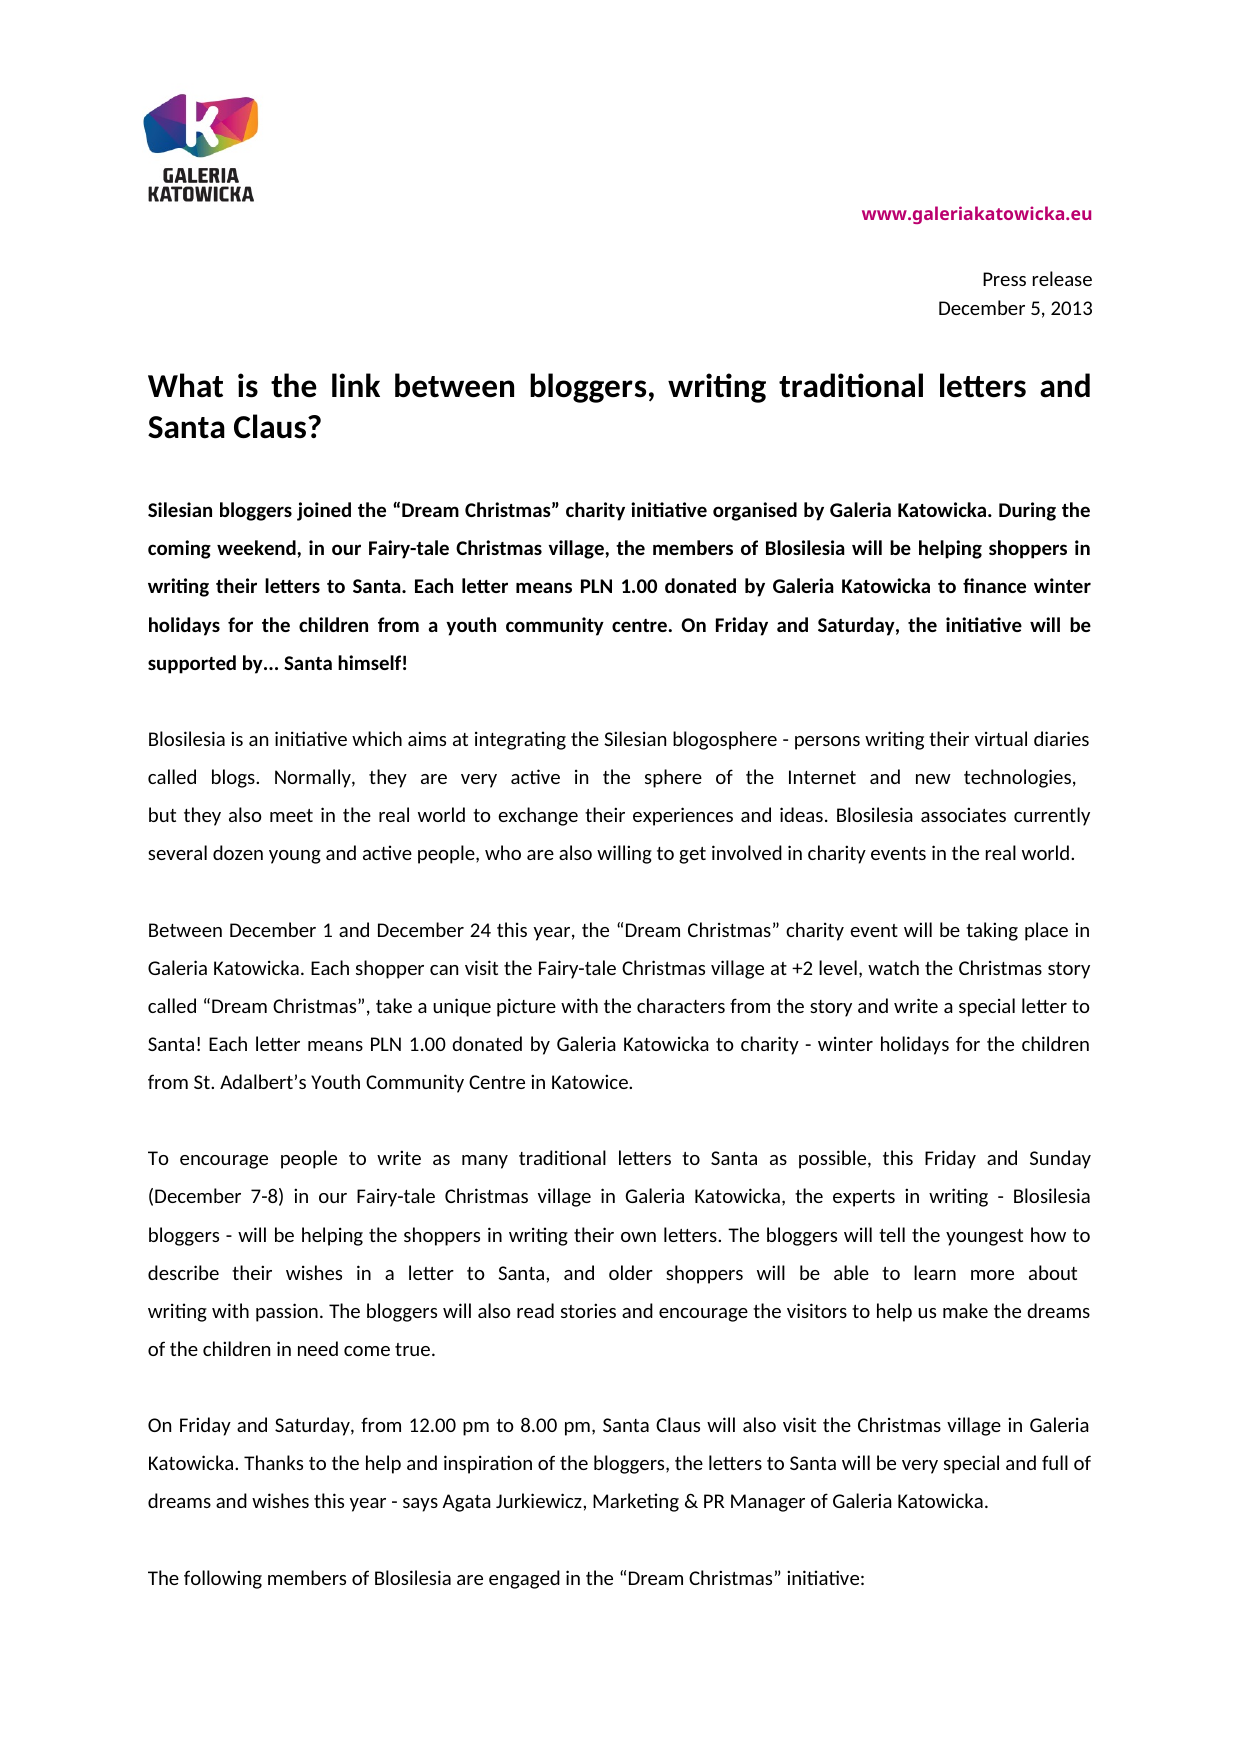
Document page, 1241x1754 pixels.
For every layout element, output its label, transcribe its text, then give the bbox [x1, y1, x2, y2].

picture [141, 60, 288, 235]
text Press release [148, 266, 1093, 292]
text Silesian bloggers joined the “Dream Christmas” charity initiative organised by Galeria Katowicka. During the coming weekend, in our Fairy-tale Christmas village, the members of Blosilesia will be helping shoppers in writing their letters to Santa. Each letter means PLN 1.00 donated by Galeria Katowicka to finance winter holidays for the children from a youth community centre. On Friday and Saturday, the initiative will be supported by... Santa himself! [148, 497, 1093, 675]
text Between December 1 and December 24 this year, the “Dream Christmas” charity event will be taking place in Galeria Katowicka. Each shopper can visit the Fairy-tale Christmas village at +2 level, watch the Christmas story called “Dream Christmas”, take a unique picture with the characters from the story and write a special letter to Santa! Each letter means PLN 1.00 donated by Galeria Katowicka to charity - winter holidays for the children from St. Adalbert’s Youth Community Centre in Katowice. [148, 917, 1093, 1095]
text To encourage people to write as many traditional letters to Santa as possible, this Friday and Sunday (December 7-8) in our Fairy-tale Christmas village in Galeria Katowicka, the experts in writing - Blosilesia bloggers - will be helping the shoppers in writing their own letters. The bloggers will tell the youngest how to describe their wishes in a letter to Santa, and older shoppers will be able to learn more about writing with passion. The bloggers will also read stories and encourage the visitors to help us make the dreams of the children in need come true. [148, 1146, 1093, 1362]
text Blosilesia is an initiative which aims at integrating the Silesian blogosphere - persons writing their virtual diaries called blogs. Normally, they are very active in the sphere of the Internet and new technologies, but they also meet in the real world to exchange their experiences and ideas. Blosilesia associates currently several dozen young and active people, who are also willing to get involved in charity events in the real world. [148, 726, 1093, 866]
text On Friday and Saturday, from 12.00 pm to 8.00 pm, Santa Claus will also visit the Christmas village in Galeria Katowicka. Thanks to the help and inspiration of the bloggers, the letters to Santa will be very special and full of dreams and wishes this year - says Agata Jurkiewicz, Marketing & PR Manager of Galeria Katowicka. [148, 1412, 1093, 1514]
text What is the link between bloggers, writing traditional letters and Santa Claus? [148, 365, 1093, 447]
text The following members of Blosilesia are engaged in the “Dream Christmas” initiative: [148, 1565, 1093, 1590]
text December 5, 2013 [148, 295, 1093, 321]
